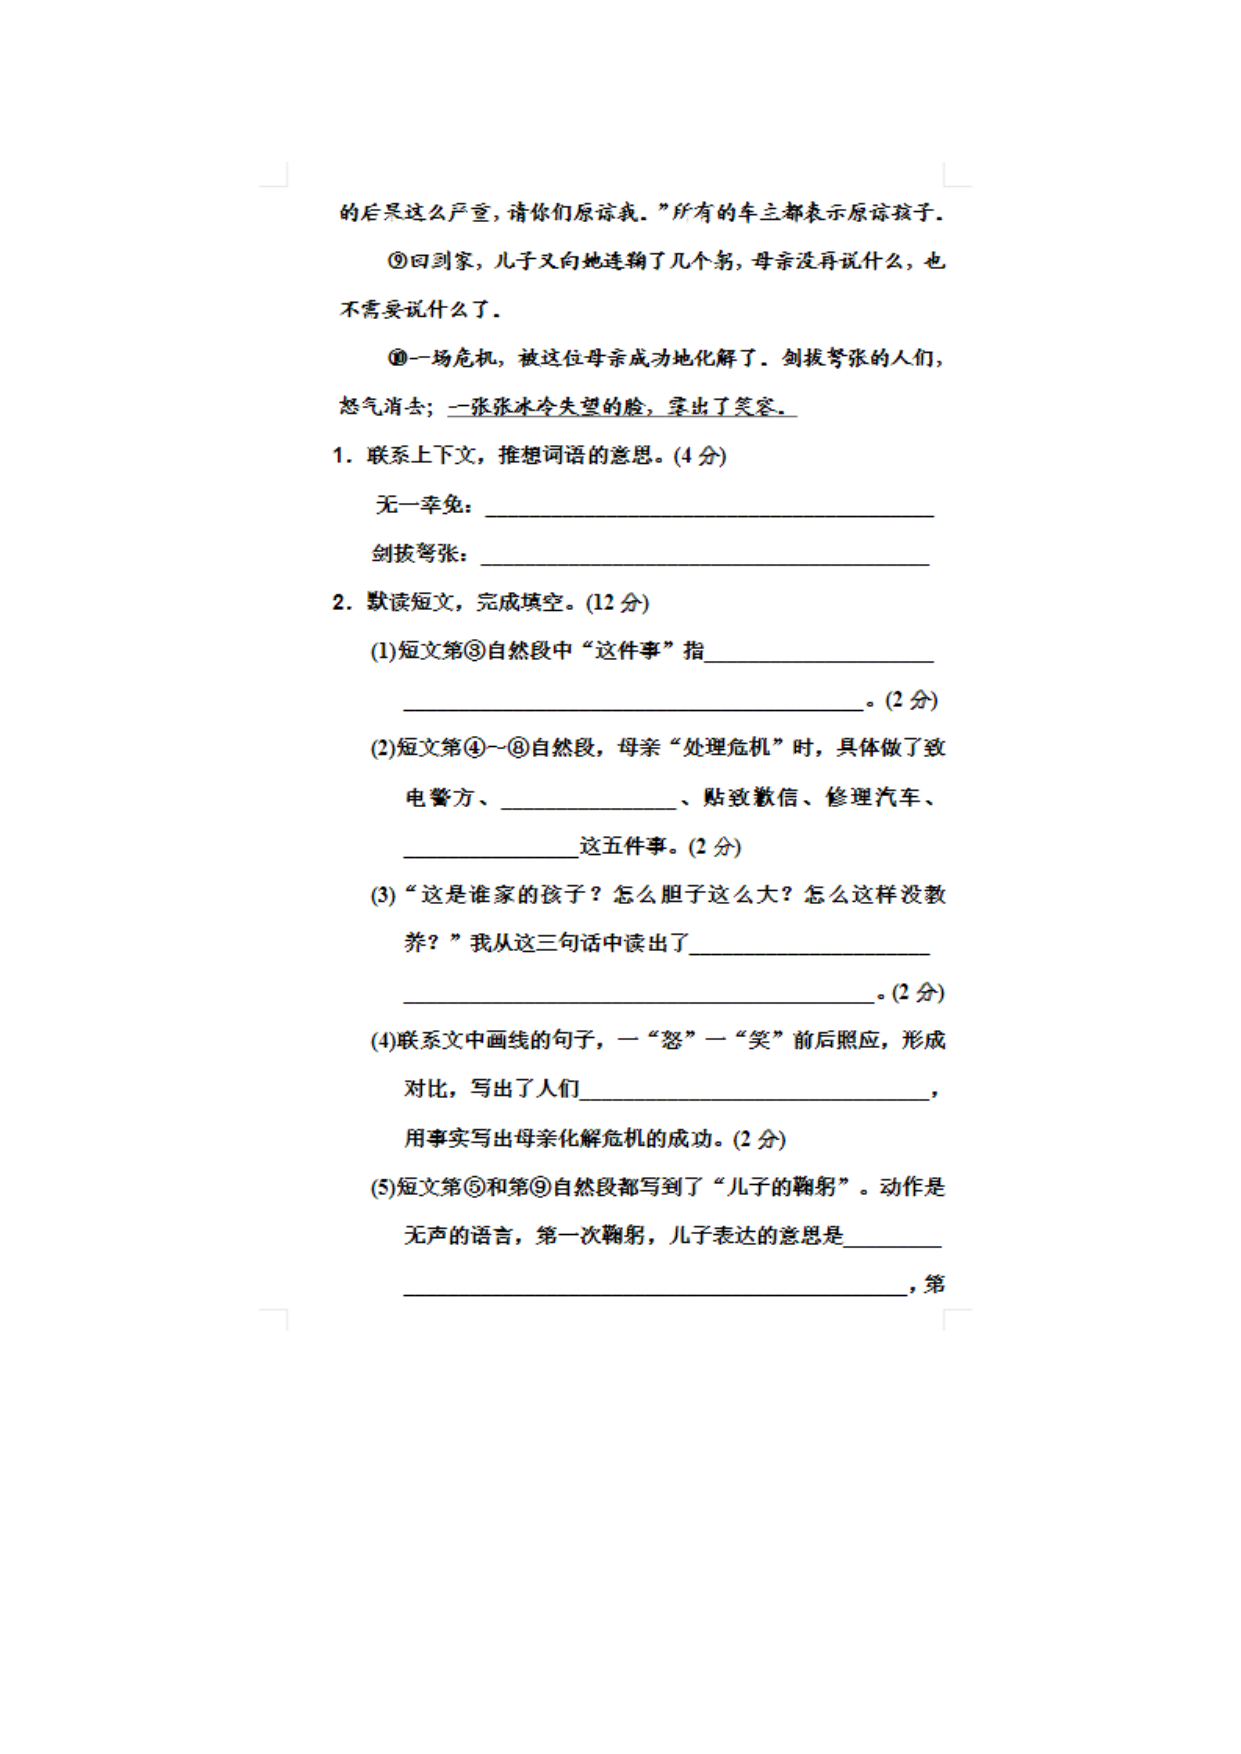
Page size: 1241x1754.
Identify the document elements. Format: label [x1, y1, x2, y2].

picture [241, 162, 999, 1331]
